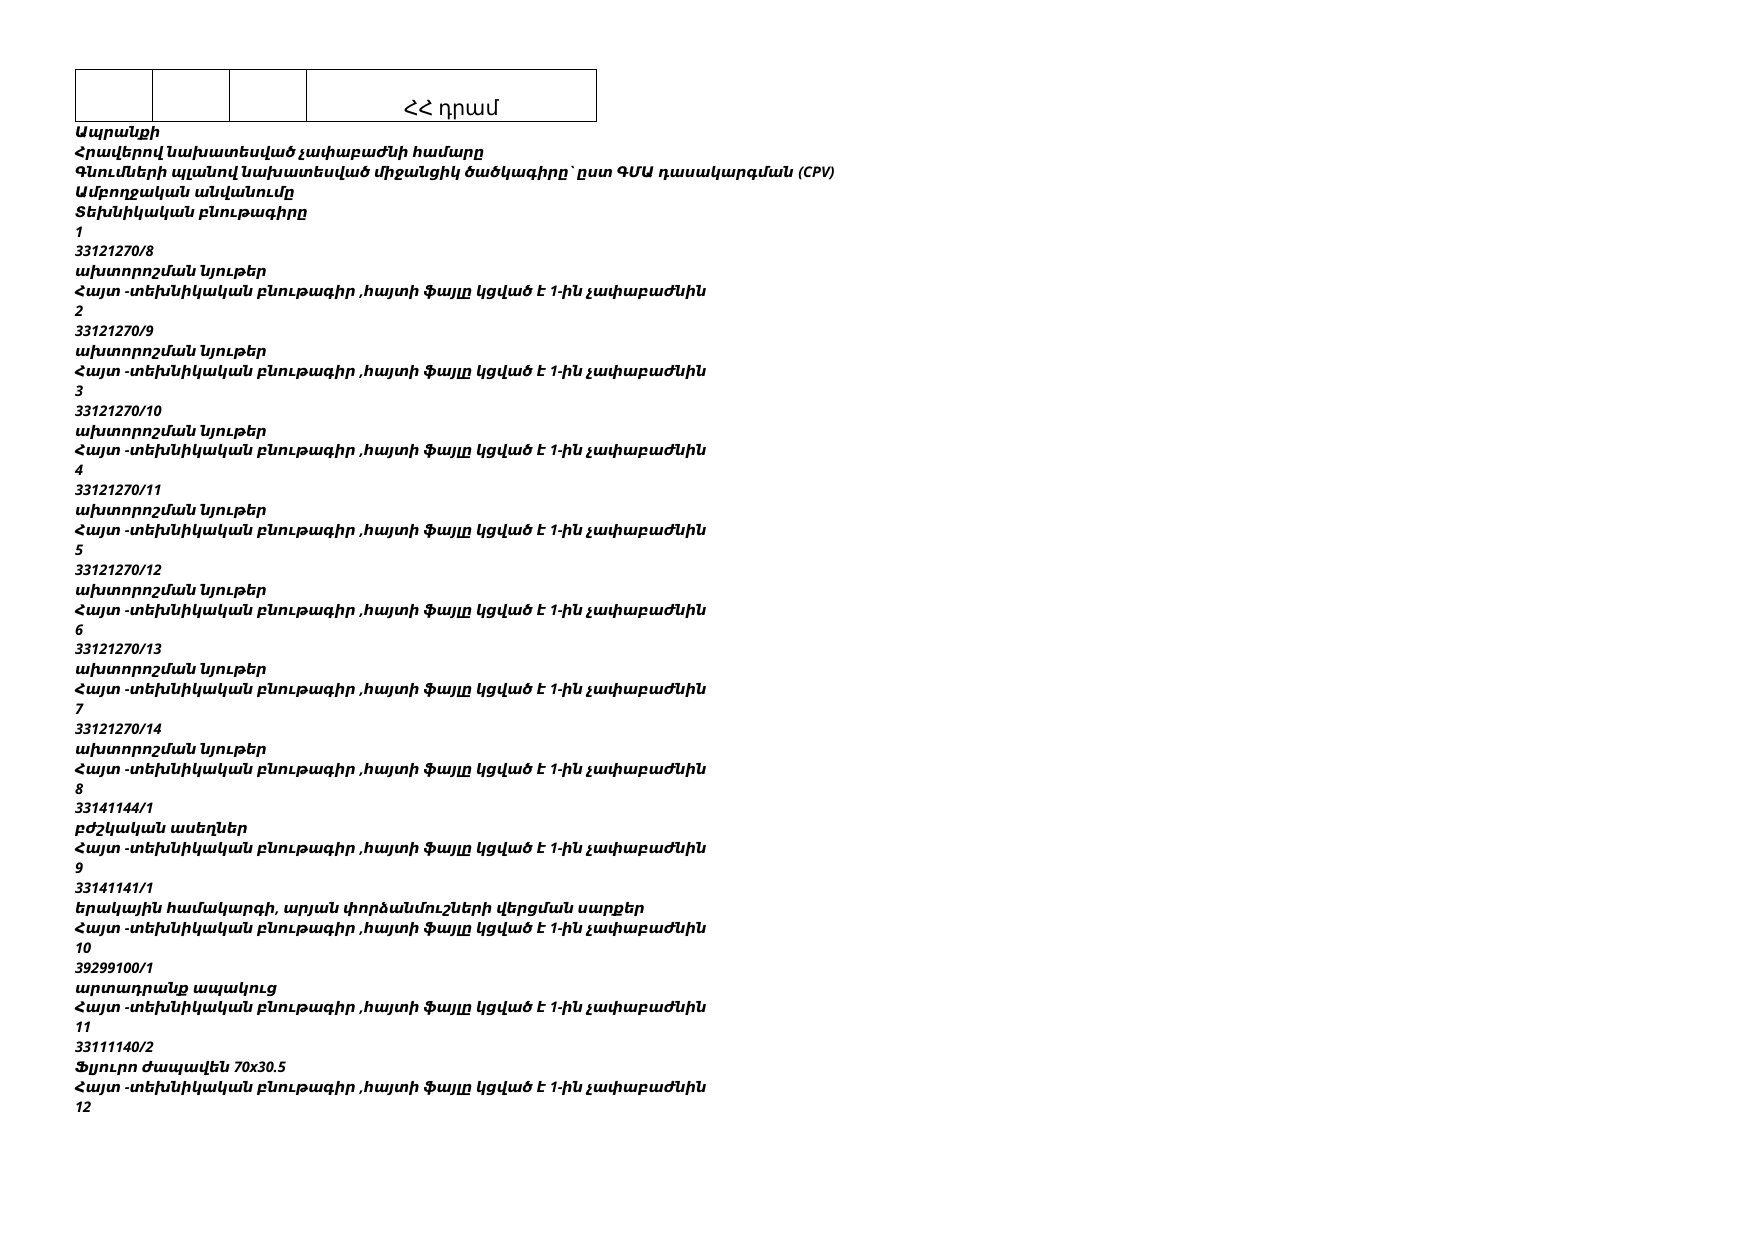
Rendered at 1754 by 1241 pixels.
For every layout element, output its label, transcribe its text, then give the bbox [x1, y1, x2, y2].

text ՀՀ դրամ [317, 70, 585, 121]
